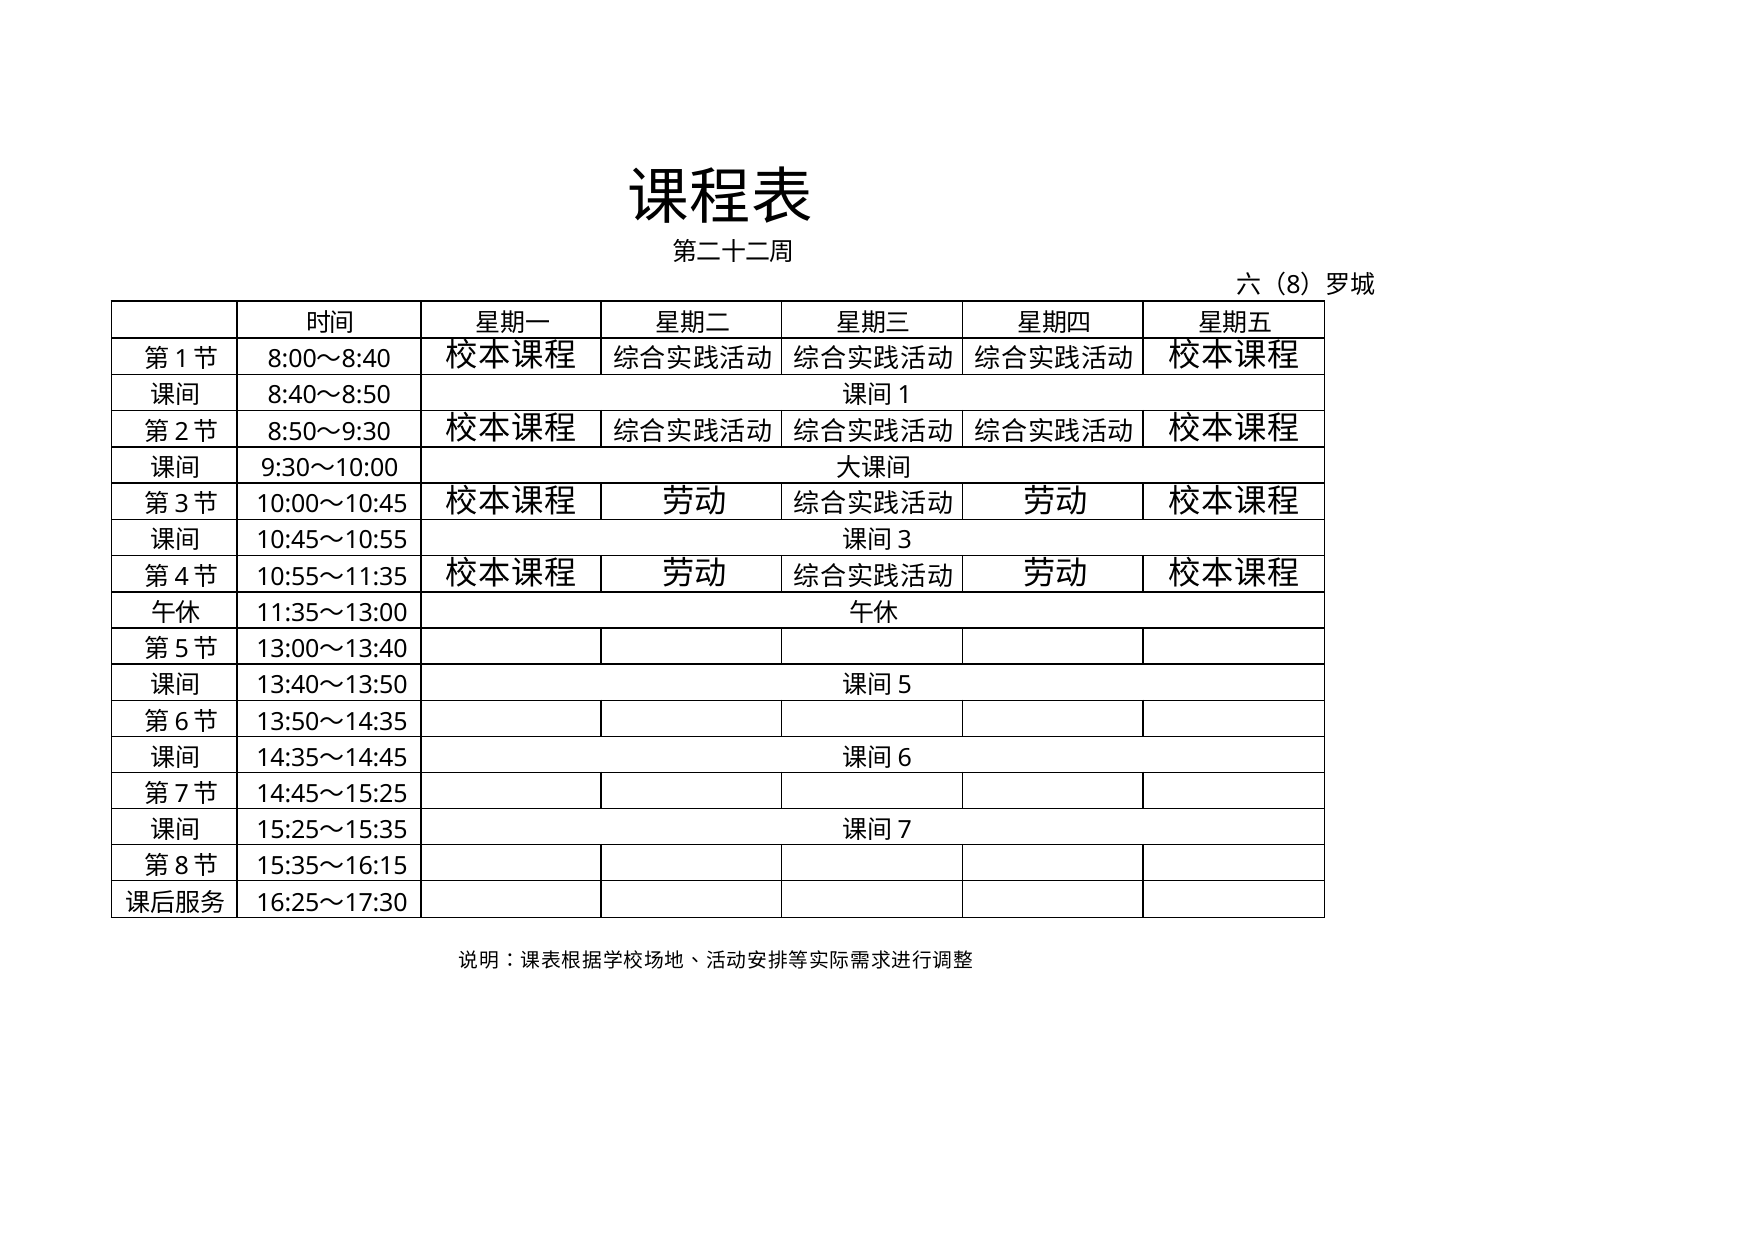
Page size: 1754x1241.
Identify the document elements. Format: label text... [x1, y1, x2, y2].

text 说明：课表根据学校场地、活动安排等实际需求进行调整 [459, 947, 1491, 973]
table_cell 13:50～14:35 [238, 701, 420, 736]
table_cell 课间5 [422, 665, 1324, 699]
table_cell 校本课程 [422, 556, 600, 591]
table_cell 第1节 [112, 339, 236, 373]
table_cell [602, 701, 781, 736]
table_cell [963, 773, 1142, 808]
table_cell 15:25～15:35 [238, 809, 420, 844]
table_cell 第3节 [112, 484, 236, 518]
table_cell 13:00～13:40 [238, 629, 420, 663]
table_header 时间 [238, 302, 420, 337]
table_cell 综合实践活动 [782, 484, 962, 518]
table_cell [1144, 701, 1324, 736]
table_cell 大课间 [422, 448, 1324, 482]
table_cell [422, 773, 600, 808]
table_header [112, 302, 236, 337]
table_cell 课间3 [422, 520, 1324, 555]
table_cell 8:50～9:30 [238, 411, 420, 446]
table_cell 课间7 [422, 809, 1324, 844]
table_cell [422, 629, 600, 663]
table_cell 综合实践活动 [782, 556, 962, 591]
table_cell [782, 845, 962, 880]
table_cell [963, 881, 1142, 917]
table_cell 14:45～15:25 [238, 773, 420, 808]
table_cell [782, 629, 962, 663]
table_cell 劳动 [963, 556, 1142, 591]
table_cell 第2节 [112, 411, 236, 446]
table_header 星期三 [782, 302, 962, 337]
table_cell 10:00～10:45 [238, 484, 420, 518]
table_cell [602, 881, 781, 917]
table_cell 校本课程 [422, 411, 600, 446]
table_cell [963, 629, 1142, 663]
text 课程表 [628, 161, 1491, 233]
table_cell 课后服务 [112, 881, 236, 917]
table_cell 第5节 [112, 629, 236, 663]
table_cell 综合实践活动 [782, 339, 962, 373]
table_cell [1144, 845, 1324, 880]
table_cell [602, 629, 781, 663]
table_cell 10:55～11:35 [238, 556, 420, 591]
text 第二十二周 [672, 233, 1491, 267]
table_cell 午休 [422, 593, 1324, 627]
table_cell 8:00～8:40 [238, 339, 420, 373]
table_cell 课间 [112, 665, 236, 699]
table_cell 第6节 [112, 701, 236, 736]
table_cell 第4节 [112, 556, 236, 591]
table_cell 校本课程 [422, 484, 600, 518]
table_cell [782, 881, 962, 917]
table_cell [1144, 881, 1324, 917]
table_cell 劳动 [602, 556, 781, 591]
table_cell 14:35～14:45 [238, 737, 420, 772]
table_cell 综合实践活动 [963, 339, 1142, 373]
table_cell [422, 701, 600, 736]
table_cell [422, 845, 600, 880]
table_header 星期四 [963, 302, 1142, 337]
table_cell 课间 [112, 809, 236, 844]
table_header 星期五 [1144, 302, 1324, 337]
table_cell [963, 701, 1142, 736]
table_cell 8:40～8:50 [238, 375, 420, 410]
table_cell 课间6 [422, 737, 1324, 772]
table_cell 综合实践活动 [602, 411, 781, 446]
table_cell 劳动 [602, 484, 781, 518]
table_cell 13:40～13:50 [238, 665, 420, 699]
table_cell [422, 881, 600, 917]
table_cell 第7节 [112, 773, 236, 808]
table_cell 第8节 [112, 845, 236, 880]
text 六（8）罗城 [1237, 268, 1491, 300]
table_header 星期二 [602, 302, 781, 337]
table_cell [782, 773, 962, 808]
table_cell 课间 [112, 737, 236, 772]
table_cell 综合实践活动 [782, 411, 962, 446]
table_cell 午休 [112, 593, 236, 627]
table_cell [602, 773, 781, 808]
table_cell 16:25～17:30 [238, 881, 420, 917]
table_cell 校本课程 [1144, 411, 1324, 446]
table_cell 课间 [112, 520, 236, 555]
table_cell 校本课程 [1144, 556, 1324, 591]
table_cell 综合实践活动 [602, 339, 781, 373]
table_cell 校本课程 [1144, 484, 1324, 518]
table_cell 劳动 [963, 484, 1142, 518]
table_cell [782, 701, 962, 736]
table_cell [1144, 629, 1324, 663]
table_cell 校本课程 [1144, 339, 1324, 373]
table_cell 课间 [112, 448, 236, 482]
table_header 星期一 [422, 302, 600, 337]
table_cell 9:30～10:00 [238, 448, 420, 482]
table_cell 15:35～16:15 [238, 845, 420, 880]
table_cell 10:45～10:55 [238, 520, 420, 555]
table_cell [602, 845, 781, 880]
table_cell 课间1 [422, 375, 1324, 410]
table_cell [963, 845, 1142, 880]
table_cell 综合实践活动 [963, 411, 1142, 446]
table_cell [1144, 773, 1324, 808]
table_cell 课间 [112, 375, 236, 410]
table_cell 11:35～13:00 [238, 593, 420, 627]
table_cell 校本课程 [422, 339, 600, 373]
